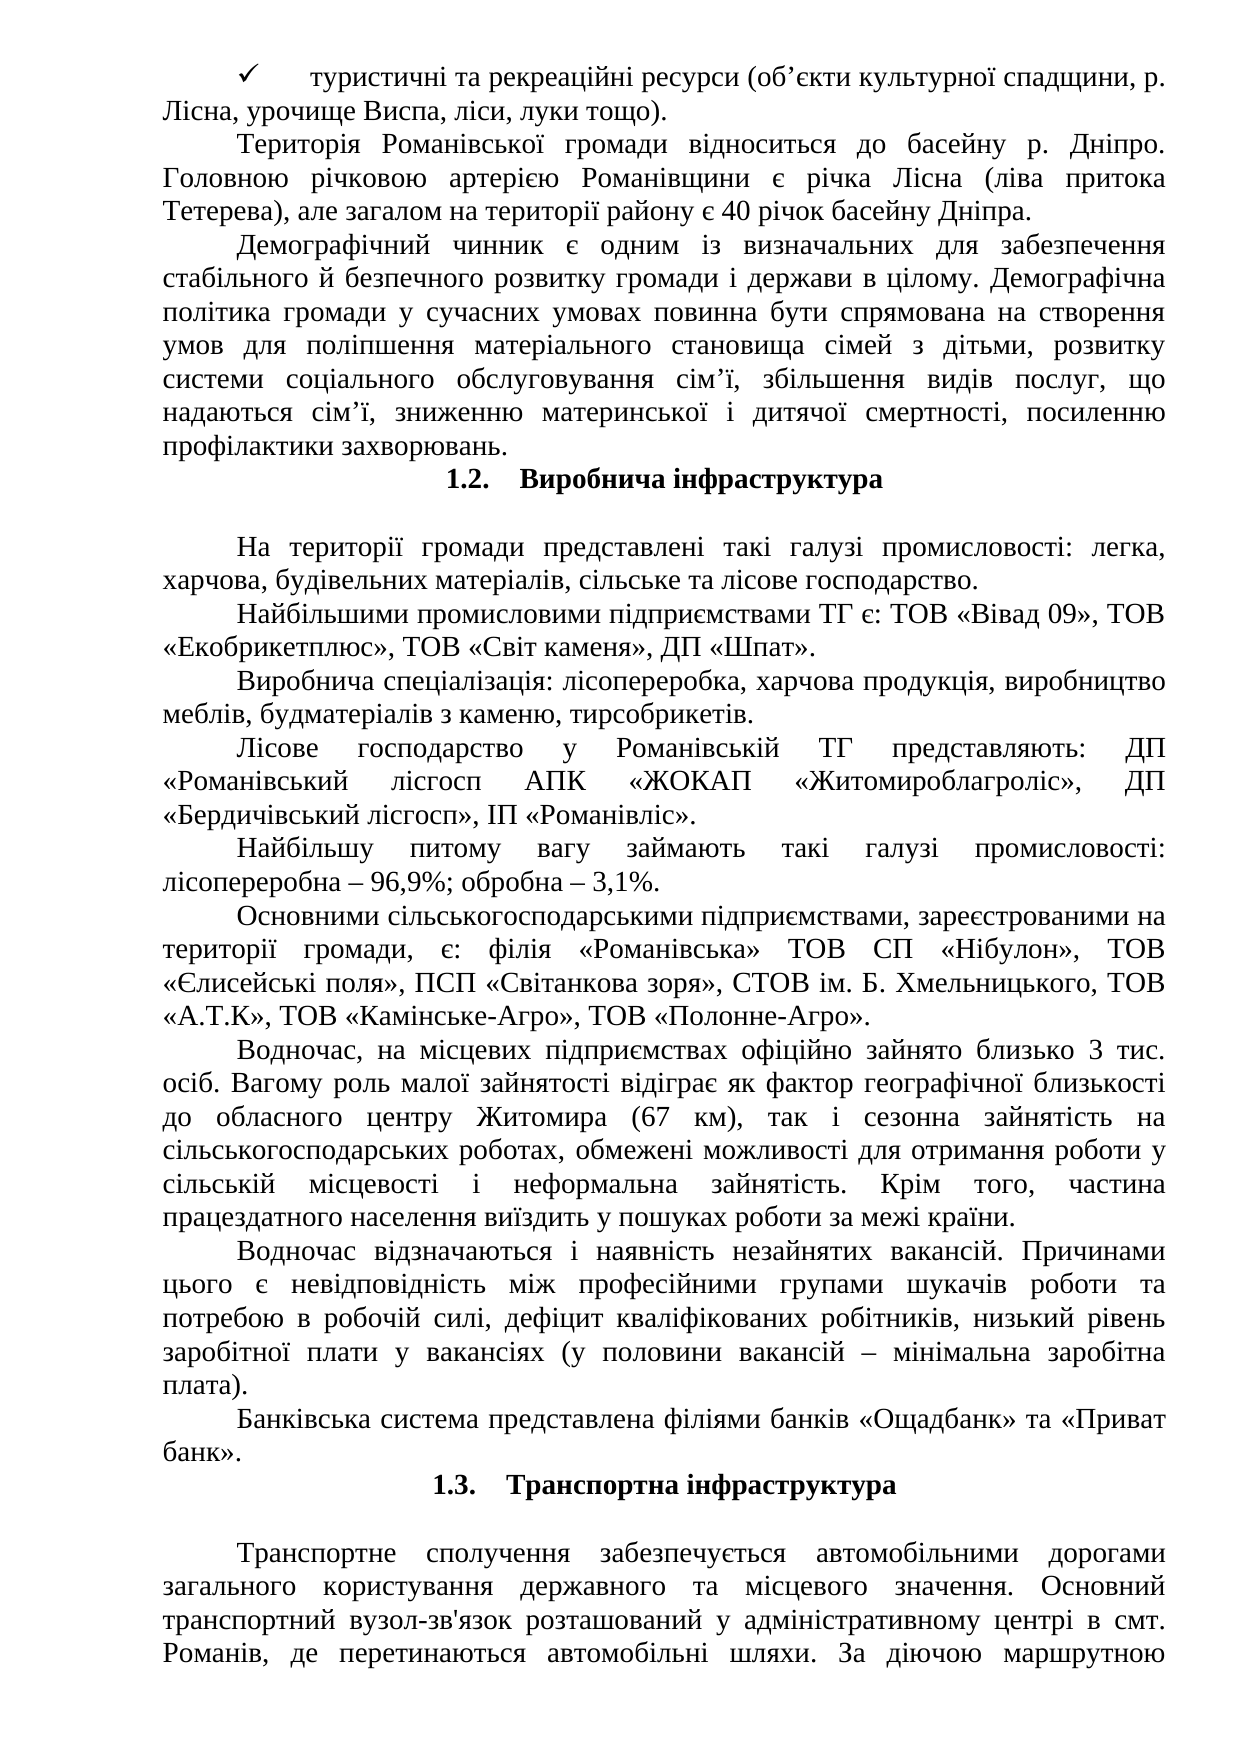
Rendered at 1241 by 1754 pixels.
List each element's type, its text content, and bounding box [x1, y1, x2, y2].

text Лісове господарство у Романівській ТГ представляють: ДП «Романівський лісгосп АПК «ЖОКАП «Житомироблагроліс», ДП «Бердичівський лісгосп», ІП «Романівліс». [162, 730, 1167, 831]
text Демографічний чинник є одним із визначальних для забезпечення стабільного й безпечного розвитку громади і держави в цілому. Демографічна політика громади у сучасних умовах повинна бути спрямована на створення умов для поліпшення матеріального становища сімей з дітьми, розвитку системи соціального обслуговування сім’ї, збільшення видів послуг, що надаються сім’ї, зниженню материнської і дитячої смертності, посиленню профілактики захворювань. [162, 227, 1167, 462]
text Водночас відзначаються і наявність незайнятих вакансій. Причинами цього є невідповідність між професійними групами шукачів роботи та потребою в робочій силі, дефіцит кваліфікованих робітників, низький рівень заробітної плати у вакансіях (у половини вакансій – мінімальна заробітна плата). [162, 1233, 1167, 1401]
list туристичні та рекреаційні ресурси (об’єкти культурної спадщини, р. Лісна, урочище Виспа, ліси, луки тощо). [162, 59, 1167, 126]
text Територія Романівської громади відноситься до басейну р. Дніпро. Головною річковою артерією Романівщини є річка Лісна (ліва притока Тетерева), але загалом на території району є 40 річок басейну Дніпра. [162, 126, 1167, 227]
text Банківська система представлена філіями банків «Ощадбанк» та «Приват банк». [162, 1401, 1167, 1468]
text Основними сільськогосподарськими підприємствами, зареєстрованими на території громади, є: філія «Романівська» ТОВ СП «Нібулон», ТОВ «Єлисейські поля», ПСП «Світанкова зоря», СТОВ ім. Б. Хмельницького, ТОВ «А.Т.К», ТОВ «Камінське-Агро», ТОВ «Полонне-Агро». [162, 898, 1167, 1032]
text Найбільшими промисловими підприємствами ТГ є: ТОВ «Вівад 09», ТОВ «Екобрикетплюс», ТОВ «Світ каменя», ДП «Шпат». [162, 596, 1167, 663]
text Виробнича спеціалізація: лісопереробка, харчова продукція, виробництво меблів, будматеріалів з каменю, тирсобрикетів. [162, 663, 1167, 730]
text Найбільшу питому вагу займають такі галузі промисловості: лісопереробна – 96,9%; обробна – 3,1%. [162, 831, 1167, 898]
text На території громади представлені такі галузі промисловості: легка, харчова, будівельних матеріалів, сільське та лісове господарство. [162, 529, 1167, 596]
list Виробнича інфраструктура [162, 462, 1167, 495]
list Транспортна інфраструктура [162, 1468, 1167, 1501]
text Водночас, на місцевих підприємствах офіційно зайнято близько 3 тис. осіб. Вагому роль малої зайнятості відіграє як фактор географічної близькості до обласного центру Житомира (67 км), так і сезонна зайнятість на сільськогосподарських роботах, обмежені можливості для отримання роботи у сільській місцевості і неформальна зайнятість. Крім того, частина працездатного населення виїздить у пошуках роботи за межі країни. [162, 1032, 1167, 1233]
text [162, 1535, 1167, 1669]
